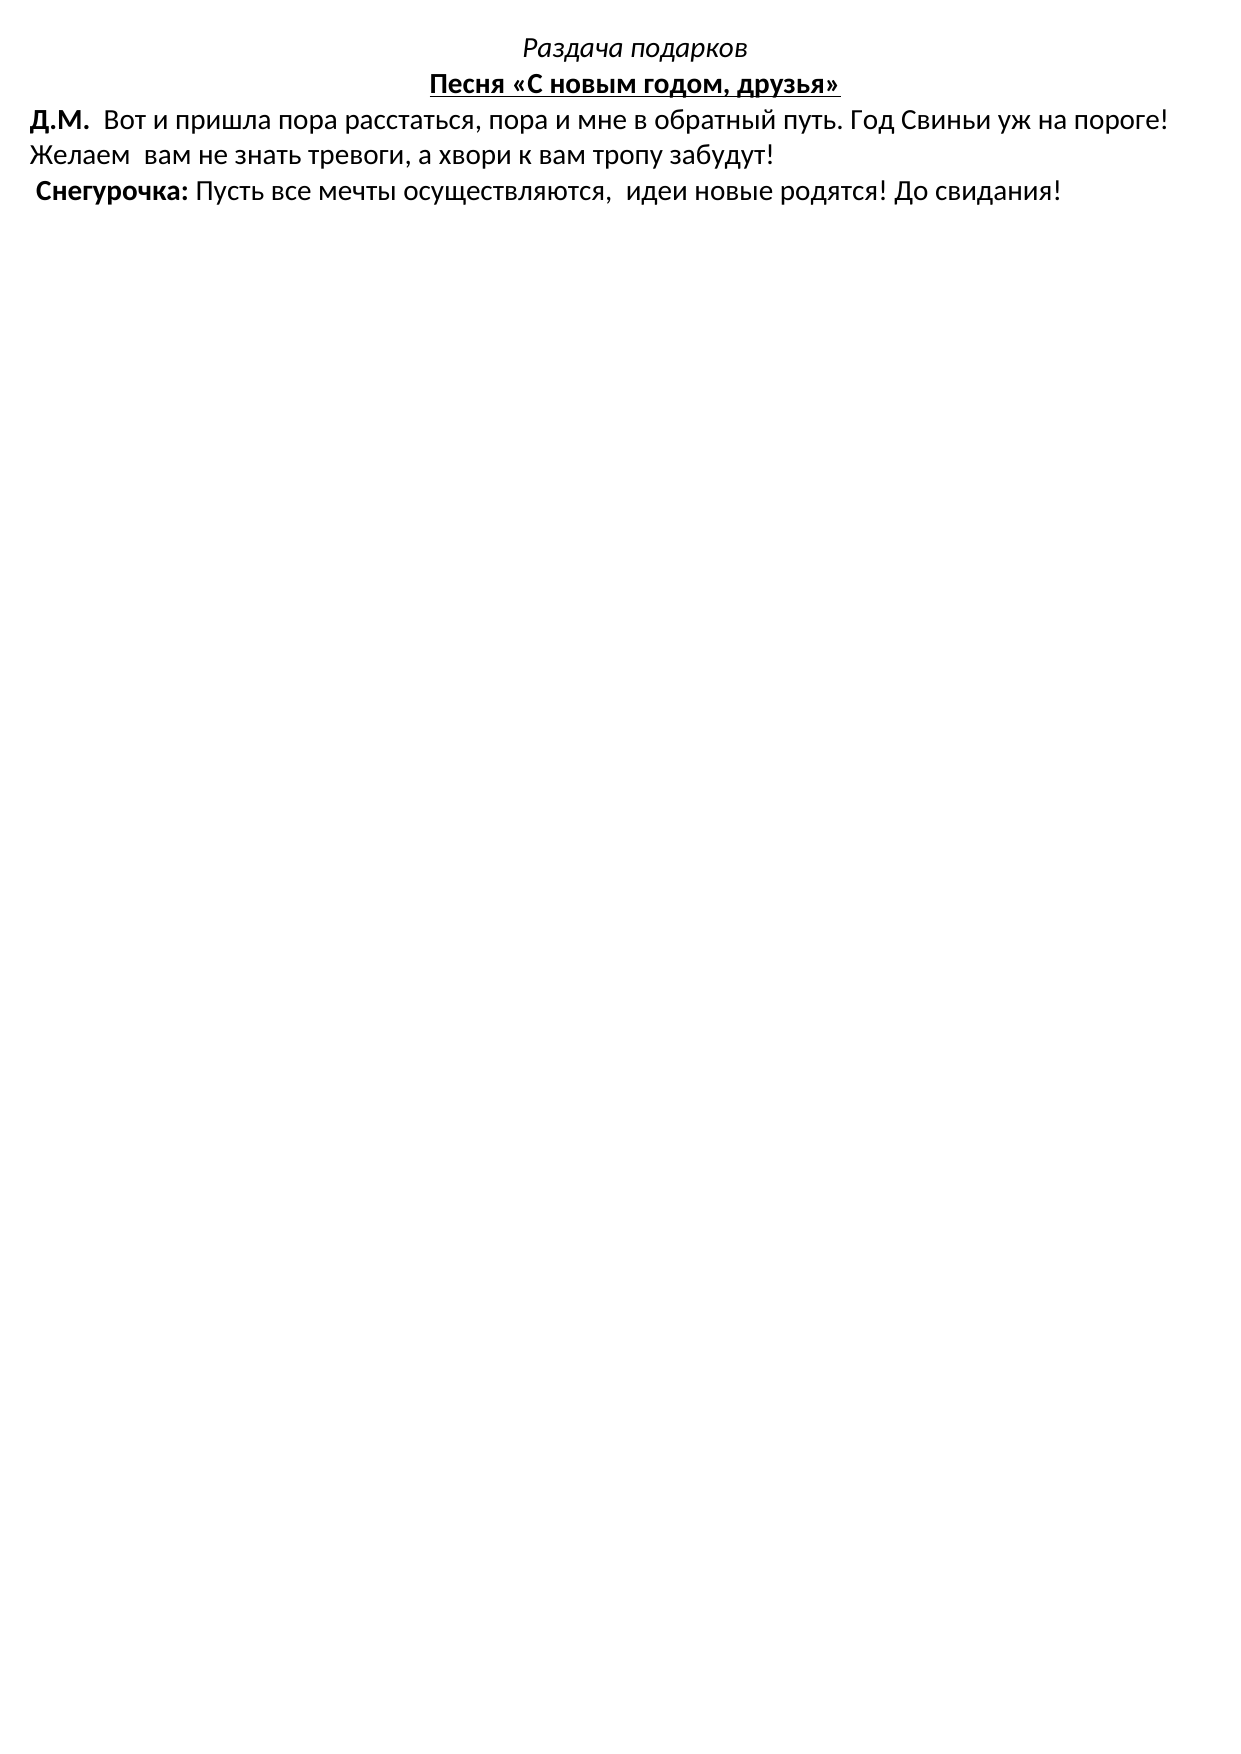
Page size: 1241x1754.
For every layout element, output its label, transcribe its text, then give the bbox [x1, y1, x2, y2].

text Раздача подарков [29, 29, 1240, 65]
text Песня «С новым годом, друзья» [29, 65, 1240, 101]
text Д.М. Вот и пришла пора расстаться, пора и мне в обратный путь. Год Свиньи уж на пороге! Желаем вам не знать тревоги, а хвори к вам тропу забудут! [29, 101, 1240, 172]
text Снегурочка: Пусть все мечты осуществляются, идеи новые родятся! До свидания! [29, 172, 1240, 208]
